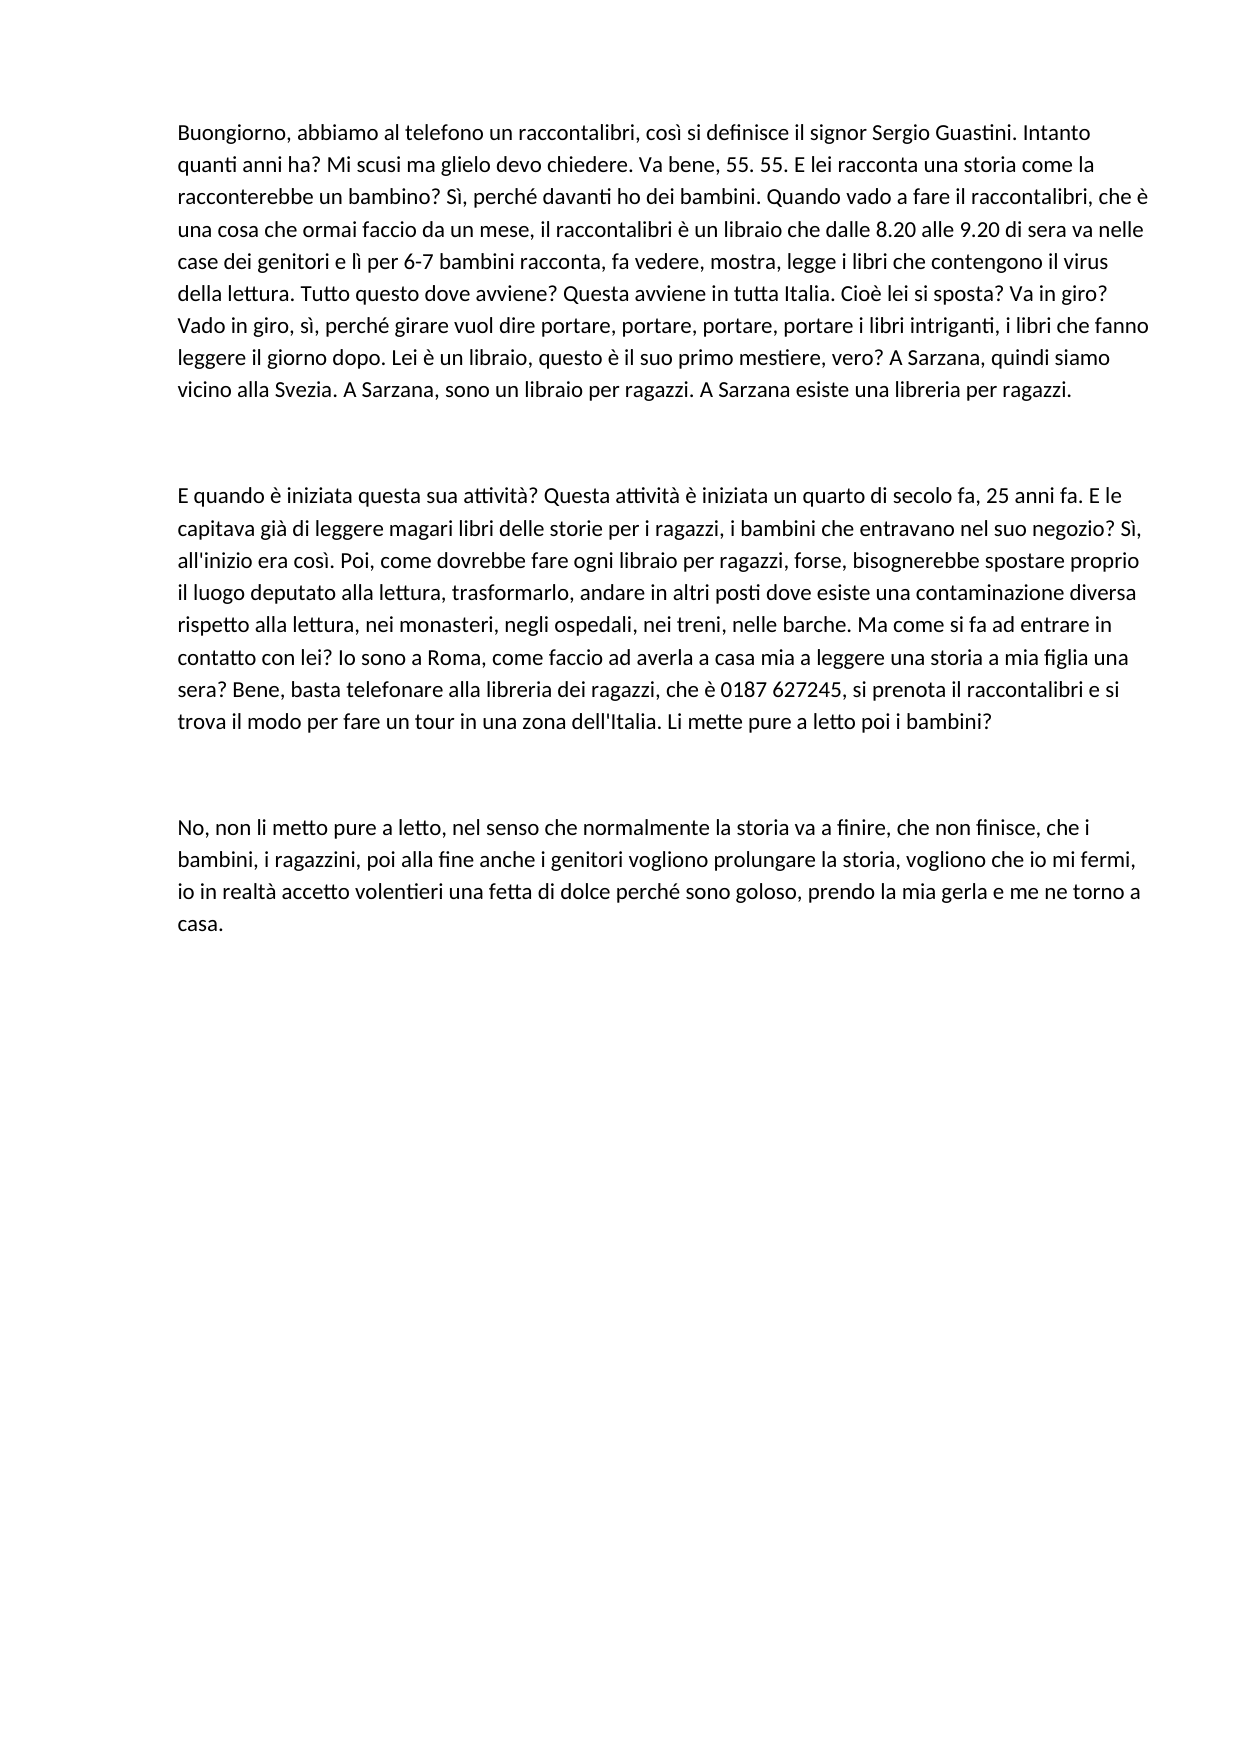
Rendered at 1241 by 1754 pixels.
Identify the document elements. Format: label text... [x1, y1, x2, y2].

text Buongiorno, abbiamo al telefono un raccontalibri, così si definisce il signor Sergio Guastini. Intanto quanti anni ha? Mi scusi ma glielo devo chiedere. Va bene, 55. 55. E lei racconta una storia come la racconterebbe un bambino? Sì, perché davanti ho dei bambini. Quando vado a fare il raccontalibri, che è una cosa che ormai faccio da un mese, il raccontalibri è un libraio che dalle 8.20 alle 9.20 di sera va nelle case dei genitori e lì per 6-7 bambini racconta, fa vedere, mostra, legge i libri che contengono il virus della lettura. Tutto questo dove avviene? Questa avviene in tutta Italia. Cioè lei si sposta? Va in giro? Vado in giro, sì, perché girare vuol dire portare, portare, portare, portare i libri intriganti, i libri che fanno leggere il giorno dopo. Lei è un libraio, questo è il suo primo mestiere, vero? A Sarzana, quindi siamo vicino alla Svezia. A Sarzana, sono un libraio per ragazzi. A Sarzana esiste una libreria per ragazzi. [177, 118, 1152, 404]
text E quando è iniziata questa sua attività? Questa attività è iniziata un quarto di secolo fa, 25 anni fa. E le capitava già di leggere magari libri delle storie per i ragazzi, i bambini che entravano nel suo negozio? Sì, all'inizio era così. Poi, come dovrebbe fare ogni libraio per ragazzi, forse, bisognerebbe spostare proprio il luogo deputato alla lettura, trasformarlo, andare in altri posti dove esiste una contaminazione diversa rispetto alla lettura, nei monasteri, negli ospedali, nei treni, nelle barche. Ma come si fa ad entrare in contatto con lei? Io sono a Roma, come faccio ad averla a casa mia a leggere una storia a mia figlia una sera? Bene, basta telefonare alla libreria dei ragazzi, che è 0187 627245, si prenota il raccontalibri e si trova il modo per fare un tour in una zona dell'Italia. Li mette pure a letto poi i bambini? [177, 482, 1152, 735]
text No, non li metto pure a letto, nel senso che normalmente la storia va a finire, che non finisce, che i bambini, i ragazzini, poi alla fine anche i genitori vogliono prolungare la storia, vogliono che io mi fermi, io in realtà accetto volentieri una fetta di dolce perché sono goloso, prendo la mia gerla e me ne torno a casa. [177, 813, 1152, 938]
